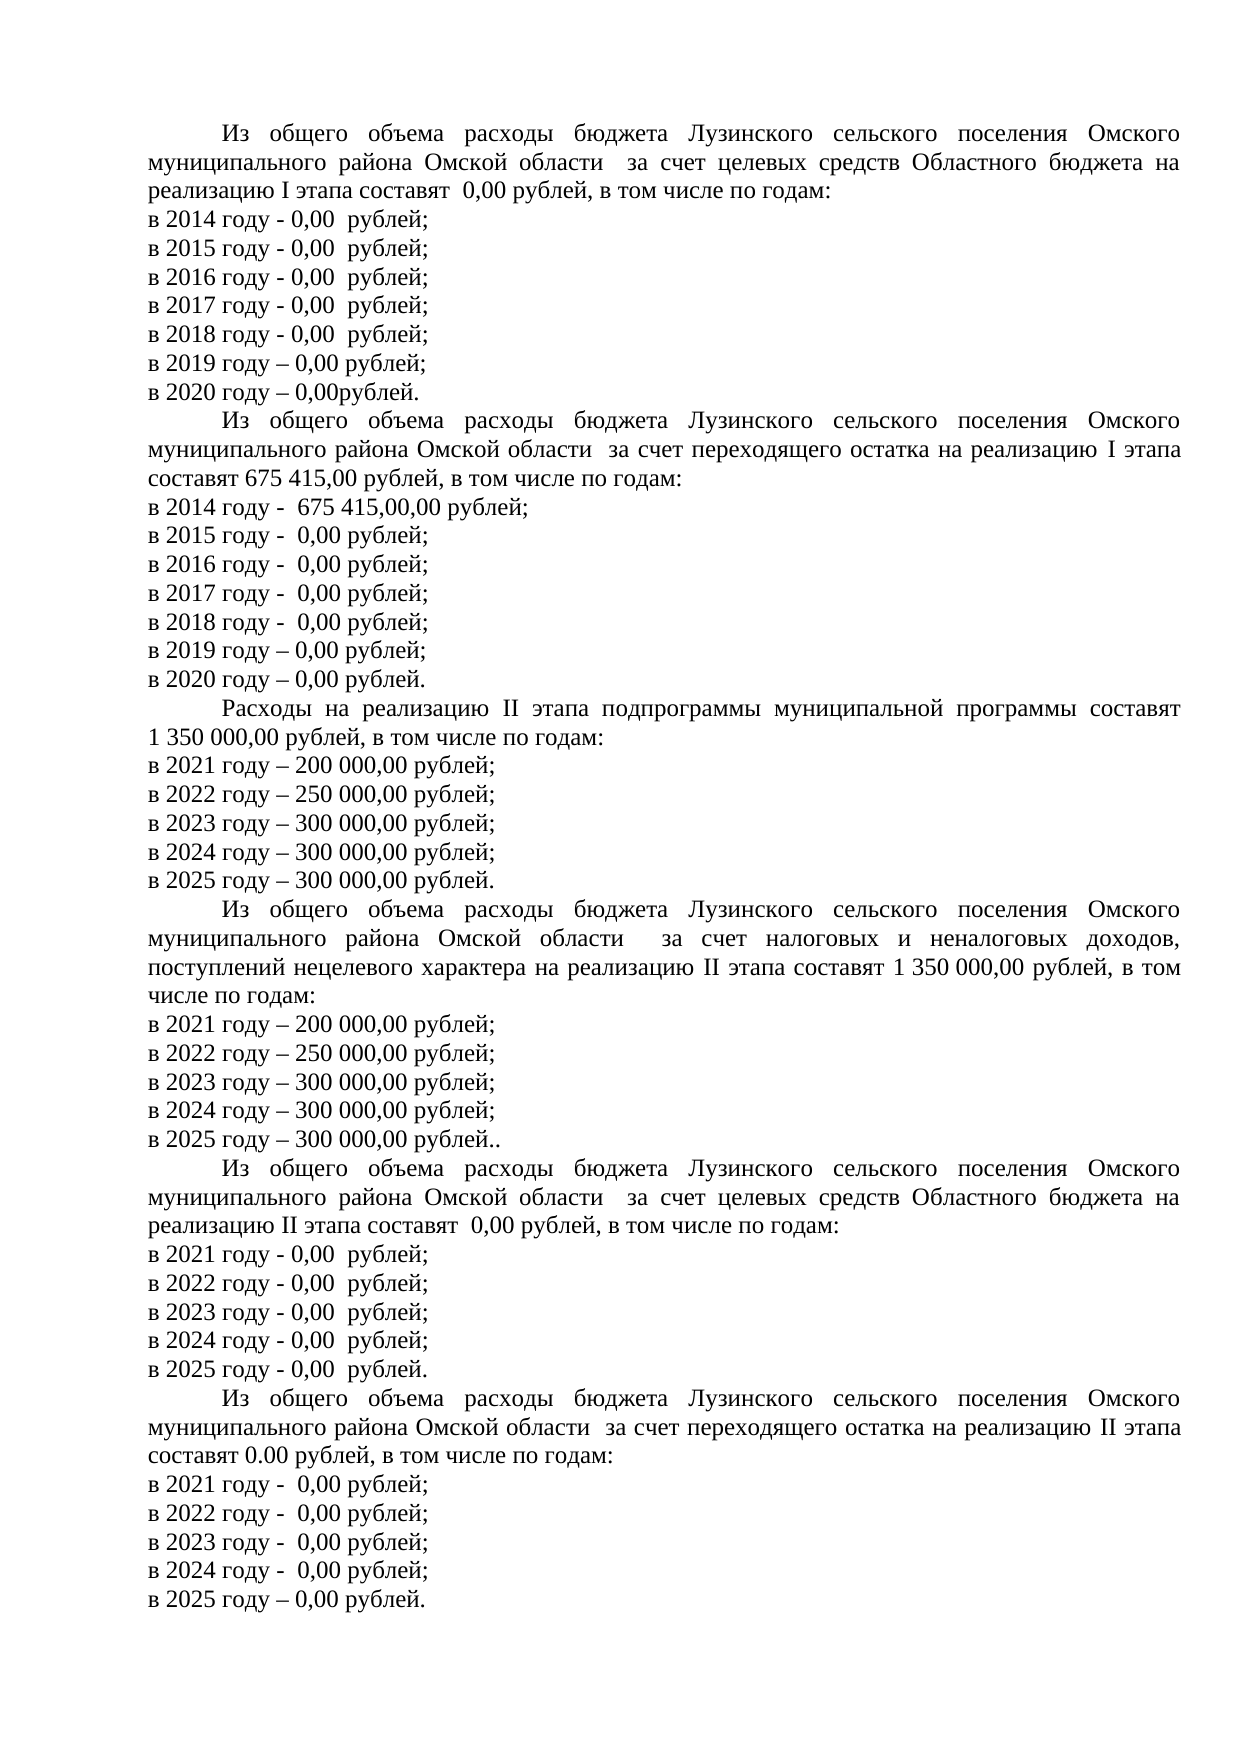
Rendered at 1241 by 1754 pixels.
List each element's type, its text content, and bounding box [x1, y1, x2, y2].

text в 2017 году - 0,00 рублей; [148, 291, 1181, 319]
text Из общего объема расходы бюджета Лузинского сельского поселения Омского муниципального района Омской области за счет целевых средств Областного бюджета на реализацию II этапа составят 0,00 рублей, в том числе по годам: [148, 1153, 1181, 1239]
text в 2023 году - 0,00 рублей; [148, 1527, 1181, 1556]
text Из общего объема расходы бюджета Лузинского сельского поселения Омского муниципального района Омской области за счет целевых средств Областного бюджета на реализацию I этапа составят 0,00 рублей, в том числе по годам: [148, 118, 1181, 204]
text в 2017 году - 0,00 рублей; [148, 578, 1181, 607]
text в 2025 году – 300 000,00 рублей.. [148, 1124, 1181, 1153]
text в 2022 году - 0,00 рублей; [148, 1268, 1181, 1297]
text в 2014 году - 675 415,00,00 рублей; [148, 492, 1181, 521]
text в 2022 году – 250 000,00 рублей; [148, 779, 1181, 808]
text в 2015 году - 0,00 рублей; [148, 521, 1181, 549]
text в 2022 году – 250 000,00 рублей; [148, 1038, 1181, 1067]
text в 2025 году – 300 000,00 рублей. [148, 866, 1181, 894]
text Из общего объема расходы бюджета Лузинского сельского поселения Омского муниципального района Омской области за счет переходящего остатка на реализацию II этапа составят 0.00 рублей, в том числе по годам: [148, 1383, 1181, 1469]
text в 2019 году – 0,00 рублей; [148, 348, 1181, 377]
text в 2024 году - 0,00 рублей; [148, 1326, 1181, 1354]
text в 2020 году – 0,00 рублей. [148, 664, 1181, 693]
text в 2016 году - 0,00 рублей; [148, 262, 1181, 291]
text в 2016 году - 0,00 рублей; [148, 549, 1181, 578]
text в 2022 году - 0,00 рублей; [148, 1498, 1181, 1527]
text в 2020 году – 0,00рублей. [148, 377, 1181, 406]
text Из общего объема расходы бюджета Лузинского сельского поселения Омского муниципального района Омской области за счет переходящего остатка на реализацию I этапа составят 675 415,00 рублей, в том числе по годам: [148, 406, 1181, 492]
text в 2024 году - 0,00 рублей; [148, 1556, 1181, 1584]
text в 2025 году - 0,00 рублей. [148, 1354, 1181, 1383]
text в 2014 году - 0,00 рублей; [148, 204, 1181, 233]
text в 2025 году – 0,00 рублей. [148, 1584, 1181, 1613]
text Из общего объема расходы бюджета Лузинского сельского поселения Омского муниципального района Омской области за счет налоговых и неналоговых доходов, поступлений нецелевого характера на реализацию II этапа составят 1 350 000,00 рублей, в том числе по годам: [148, 894, 1181, 1009]
text в 2019 году – 0,00 рублей; [148, 636, 1181, 664]
text в 2021 году – 200 000,00 рублей; [148, 751, 1181, 779]
text в 2023 году - 0,00 рублей; [148, 1297, 1181, 1326]
text в 2021 году – 200 000,00 рублей; [148, 1009, 1181, 1038]
text в 2015 году - 0,00 рублей; [148, 233, 1181, 262]
text в 2024 году – 300 000,00 рублей; [148, 837, 1181, 866]
text в 2023 году – 300 000,00 рублей; [148, 808, 1181, 837]
text в 2018 году - 0,00 рублей; [148, 607, 1181, 636]
text Расходы на реализацию II этапа подпрограммы муниципальной программы составят 1 350 000,00 рублей, в том числе по годам: [148, 693, 1181, 751]
text в 2021 году - 0,00 рублей; [148, 1469, 1181, 1498]
text в 2018 году - 0,00 рублей; [148, 319, 1181, 348]
text в 2024 году – 300 000,00 рублей; [148, 1096, 1181, 1124]
text в 2021 году - 0,00 рублей; [148, 1239, 1181, 1268]
text в 2023 году – 300 000,00 рублей; [148, 1067, 1181, 1096]
